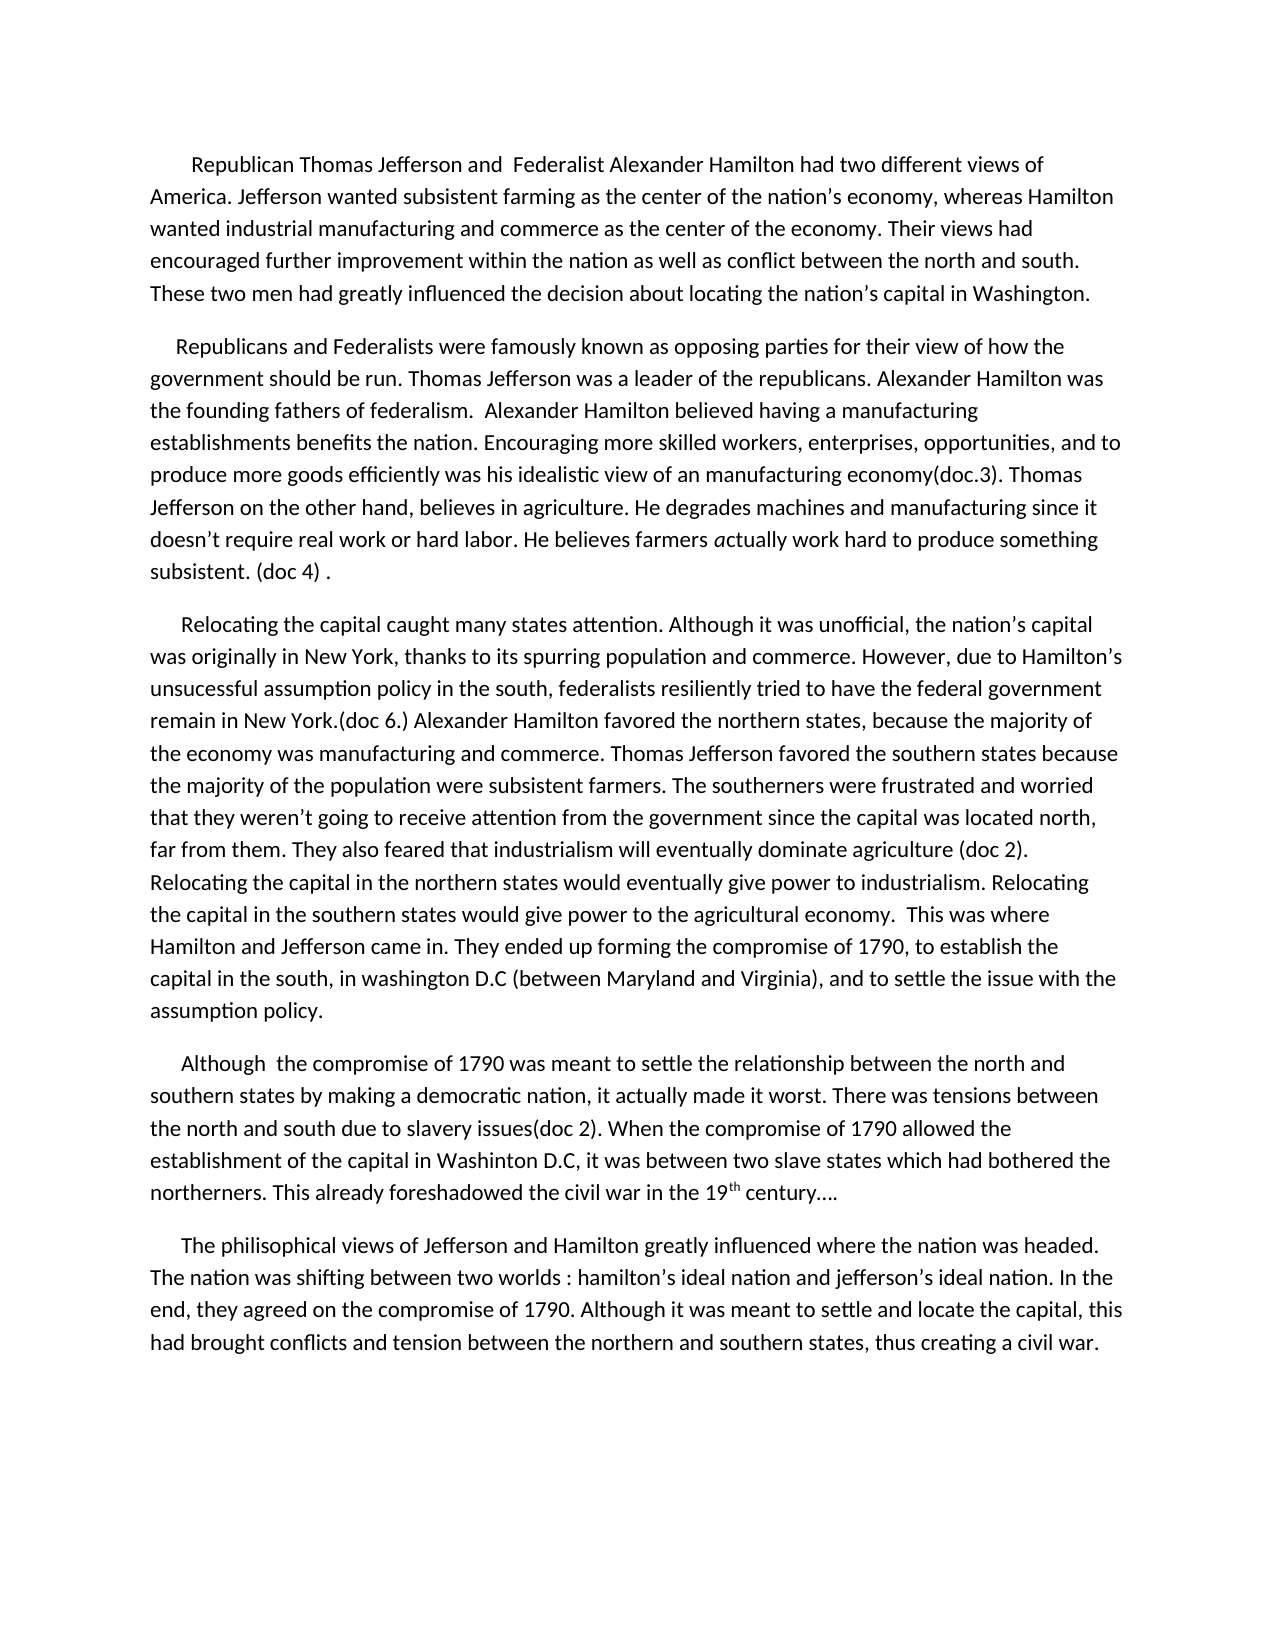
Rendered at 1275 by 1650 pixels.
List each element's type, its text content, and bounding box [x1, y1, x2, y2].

text Republican Thomas Jefferson and Federalist Alexander Hamilton had two different views of America. Jefferson wanted subsistent farming as the center of the nation’s economy, whereas Hamilton wanted industrial manufacturing and commerce as the center of the economy. Their views had encouraged further improvement within the nation as well as conflict between the north and south. These two men had greatly influenced the decision about locating the nation’s capital in Washington. [150, 150, 1125, 307]
text Although the compromise of 1790 was meant to settle the relationship between the north and southern states by making a democratic nation, it actually made it worst. There was tensions between the north and south due to slavery issues(doc 2). When the compromise of 1790 allowed the establishment of the capital in Washinton D.C, it was between two slave states which had bothered the northerners. This already foreshadowed the civil war in the 19th century…. [150, 1049, 1125, 1206]
text Republicans and Federalists were famously known as opposing parties for their view of how the government should be run. Thomas Jefferson was a leader of the republicans. Alexander Hamilton was the founding fathers of federalism. Alexander Hamilton believed having a manufacturing establishments benefits the nation. Encouraging more skilled workers, enterprises, opportunities, and to produce more goods efficiently was his idealistic view of an manufacturing economy(doc.3). Thomas Jefferson on the other hand, believes in agriculture. He degrades machines and manufacturing since it doesn’t require real work or hard labor. He believes farmers actually work hard to produce something subsistent. (doc 4) . [150, 332, 1125, 585]
text The philisophical views of Jefferson and Hamilton greatly influenced where the nation was headed. The nation was shifting between two worlds : hamilton’s ideal nation and jefferson’s ideal nation. In the end, they agreed on the compromise of 1790. Although it was meant to settle and locate the capital, this had brought conflicts and tension between the northern and southern states, thus creating a civil war. [150, 1231, 1125, 1356]
text Relocating the capital caught many states attention. Although it was unofficial, the nation’s capital was originally in New York, thanks to its spurring population and commerce. However, due to Hamilton’s unsucessful assumption policy in the south, federalists resiliently tried to have the federal government remain in New York.(doc 6.) Alexander Hamilton favored the northern states, because the majority of the economy was manufacturing and commerce. Thomas Jefferson favored the southern states because the majority of the population were subsistent farmers. The southerners were frustrated and worried that they weren’t going to receive attention from the government since the capital was located north, far from them. They also feared that industrialism will eventually dominate agriculture (doc 2). Relocating the capital in the northern states would eventually give power to industrialism. Relocating the capital in the southern states would give power to the agricultural economy. This was where Hamilton and Jefferson came in. They ended up forming the compromise of 1790, to establish the capital in the south, in washington D.C (between Maryland and Virginia), and to settle the issue with the assumption policy. [150, 610, 1125, 1024]
